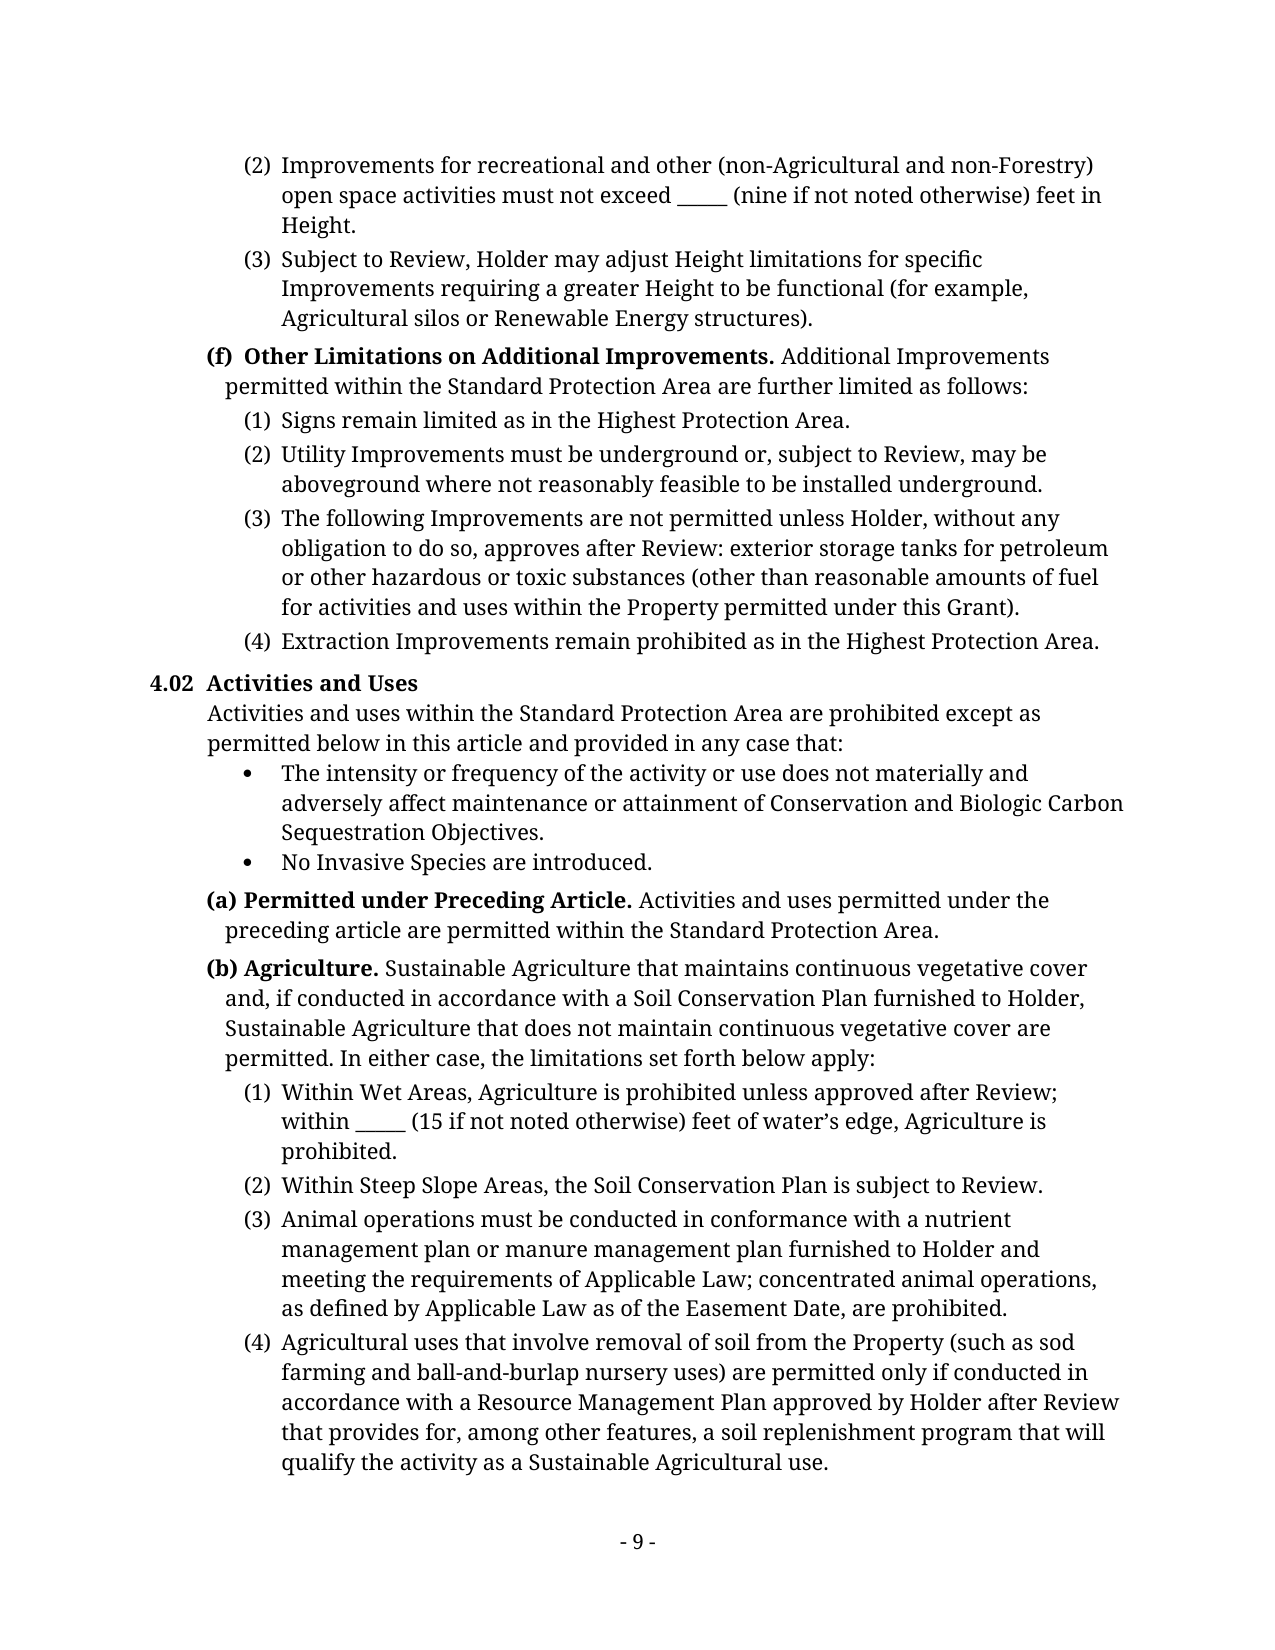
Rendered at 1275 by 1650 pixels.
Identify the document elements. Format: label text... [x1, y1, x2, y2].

subtitle Utility Improvements must be underground or, subject to Review, may be aboveground where not reasonably feasible to be installed underground. [244, 439, 1125, 498]
subtitle Animal operations must be conducted in conformance with a nutrient management plan or manure management plan furnished to Holder and meeting the requirements of Applicable Law; concentrated animal operations, as defined by Applicable Law as of the Easement Date, are prohibited. [244, 1204, 1125, 1323]
subtitle Within Wet Areas, Agriculture is prohibited unless approved after Review; within _____ (15 if not noted otherwise) feet of water’s edge, Agriculture is prohibited. [244, 1076, 1125, 1166]
subtitle Improvements for recreational and other (non-Agricultural and non-Forestry) open space activities must not exceed _____ (nine if not noted otherwise) feet in Height. [244, 150, 1125, 239]
subtitle Extraction Improvements remain prohibited as in the Highest Protection Area. [244, 626, 1125, 656]
subtitle Subject to Review, Holder may adjust Height limitations for specific Improvements requiring a greater Height to be functional (for example, Agricultural silos or Renewable Energy structures). [244, 243, 1125, 333]
subtitle Signs remain limited as in the Highest Protection Area. [244, 405, 1125, 435]
subtitle Agriculture. Sustainable Agriculture that maintains continuous vegetative cover and, if conducted in accordance with a Soil Conservation Plan furnished to Holder, Sustainable Agriculture that does not maintain continuous vegetative cover are permitted. In either case, the limitations set forth below apply: [206, 953, 1125, 1072]
subtitle Permitted under Preceding Article. Activities and uses permitted under the preceding article are permitted within the Standard Protection Area. [206, 885, 1125, 945]
subtitle Agricultural uses that involve removal of soil from the Property (such as sod farming and ball-and-burlap nursery uses) are permitted only if conducted in accordance with a Resource Management Plan approved by Holder after Review that provides for, among other features, a soil replenishment program that will qualify the activity as a Sustainable Agricultural use. [244, 1327, 1125, 1476]
list The intensity or frequency of the activity or use does not materially and adversely affect maintenance or attainment of Conservation and Biologic Carbon Sequestration Objectives. [244, 758, 1125, 847]
subtitle Activities and Uses [150, 668, 1125, 698]
subtitle Within Steep Slope Areas, the Soil Conservation Plan is subject to Review. [244, 1170, 1125, 1200]
subtitle Other Limitations on Additional Improvements. Additional Improvements permitted within the Standard Protection Area are further limited as follows: [206, 341, 1125, 401]
subtitle The following Improvements are not permitted unless Holder, without any obligation to do so, approves after Review: exterior storage tanks for petroleum or other hazardous or toxic substances (other than reasonable amounts of fuel for activities and uses within the Property permitted under this Grant). [244, 503, 1125, 622]
list No Invasive Species are introduced. [244, 847, 1125, 877]
text Activities and uses within the Standard Protection Area are prohibited except as permitted below in this article and provided in any case that: [207, 698, 1125, 758]
